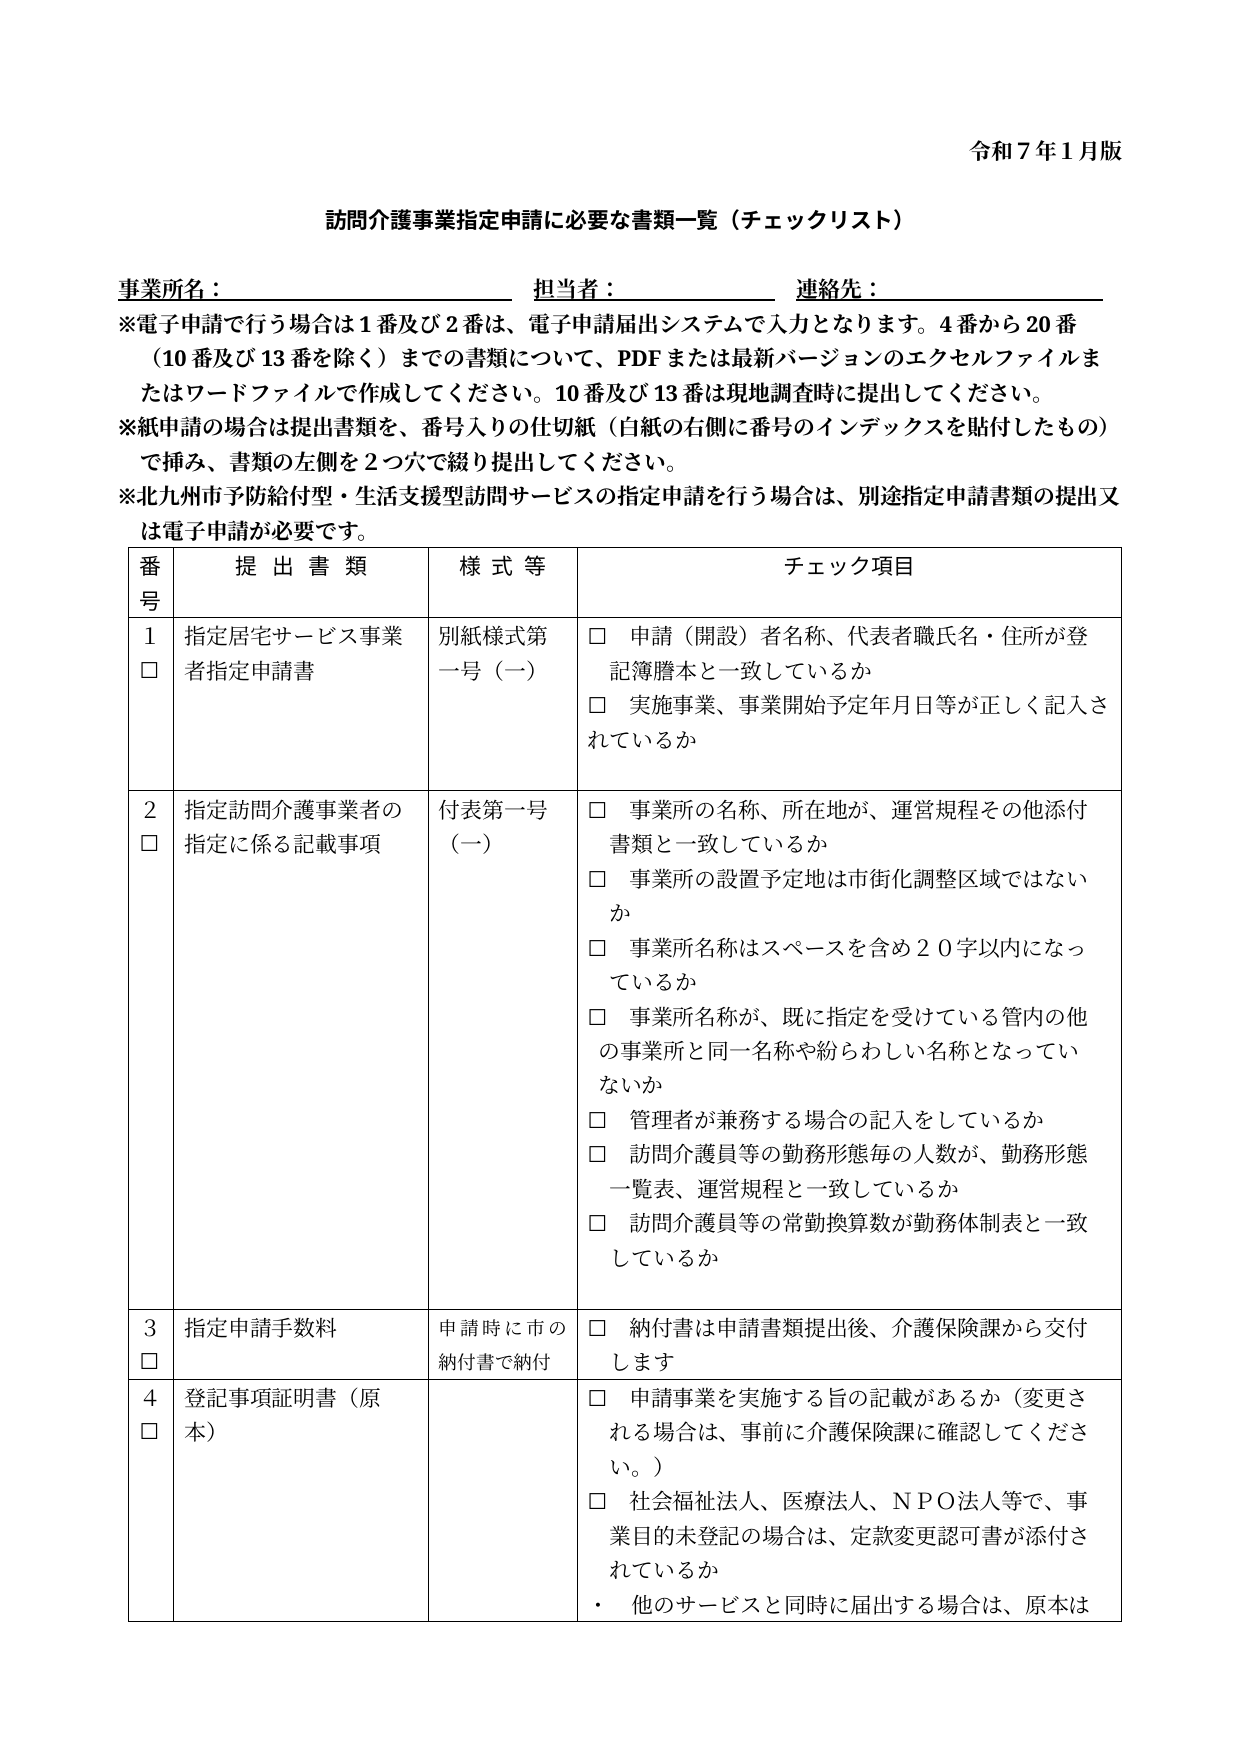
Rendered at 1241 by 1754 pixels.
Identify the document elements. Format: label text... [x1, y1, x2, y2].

table_cell 指定訪問介護事業者の指定に係る記載事項 [174, 791, 428, 1308]
text 訪問介護事業指定申請に必要な書類一覧（チェックリスト） [118, 202, 1122, 237]
text 令和７年１月版 [140, 133, 1122, 168]
table_cell 登記事項証明書（原本） [174, 1380, 428, 1621]
table_header 様式等 [429, 548, 577, 617]
table_header 提出書類 [174, 548, 428, 617]
table_cell 納付書は申請書類提出後、介護保険課から交付します [578, 1310, 1121, 1378]
text 事業所名： 担当者： 連絡先： [118, 271, 1122, 306]
table_cell 申請（開設）者名称、代表者職氏名・住所が登記簿謄本と一致しているか 実施事業、事業開始予定年月日等が正しく記入されているか [578, 618, 1121, 790]
table_header チェック項目 [578, 548, 1121, 617]
text ※紙申請の場合は提出書類を、番号入りの仕切紙（白紙の右側に番号のインデックスを貼付したもの）で挿み、書類の左側を２つ穴で綴り提出してください。 [118, 409, 1122, 478]
table_cell ２ [129, 791, 173, 1308]
table_cell 指定申請手数料 [174, 1310, 428, 1378]
table_cell １ [129, 618, 173, 790]
table_cell 別紙様式第一号（一） [429, 618, 577, 790]
table_cell ４ [129, 1380, 173, 1621]
table_cell [429, 1380, 577, 1621]
table_cell 申請時に市の納付書で納付 [429, 1310, 577, 1378]
text ※電子申請で行う場合は1番及び2番は、電子申請届出システムで入力となります。4番から20番（10番及び13番を除く）までの書類について、PDFまたは最新バージョンのエクセルファイルまたはワードファイルで作成してください。10番及び13番は現地調査時に提出してください。 [118, 306, 1122, 409]
table_cell 事業所の名称、所在地が、運営規程その他添付書類と一致しているか 事業所の設置予定地は市街化調整区域ではないか 事業所名称はスペースを含め２０字以内になっているか 事業所名称が、既に指定を受けている管内の他の事業所と同一名称や紛らわしい名称となっていないか 管理者が兼務する場合の記入をしているか 訪問介護員等の勤務形態毎の人数が、勤務形態一覧表、運営規程と一致しているか 訪問介護員等の常勤換算数が勤務体制表と一致しているか [578, 791, 1121, 1308]
table_cell 指定居宅サービス事業者指定申請書 [174, 618, 428, 790]
table_header 番号 [129, 548, 173, 617]
table_cell 付表第一号（一） [429, 791, 577, 1308]
text ※北九州市予防給付型・生活支援型訪問サービスの指定申請を行う場合は、別途指定申請書類の提出又は電子申請が必要です。 [118, 478, 1122, 547]
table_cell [578, 1380, 1121, 1621]
table_cell ３ [129, 1310, 173, 1378]
